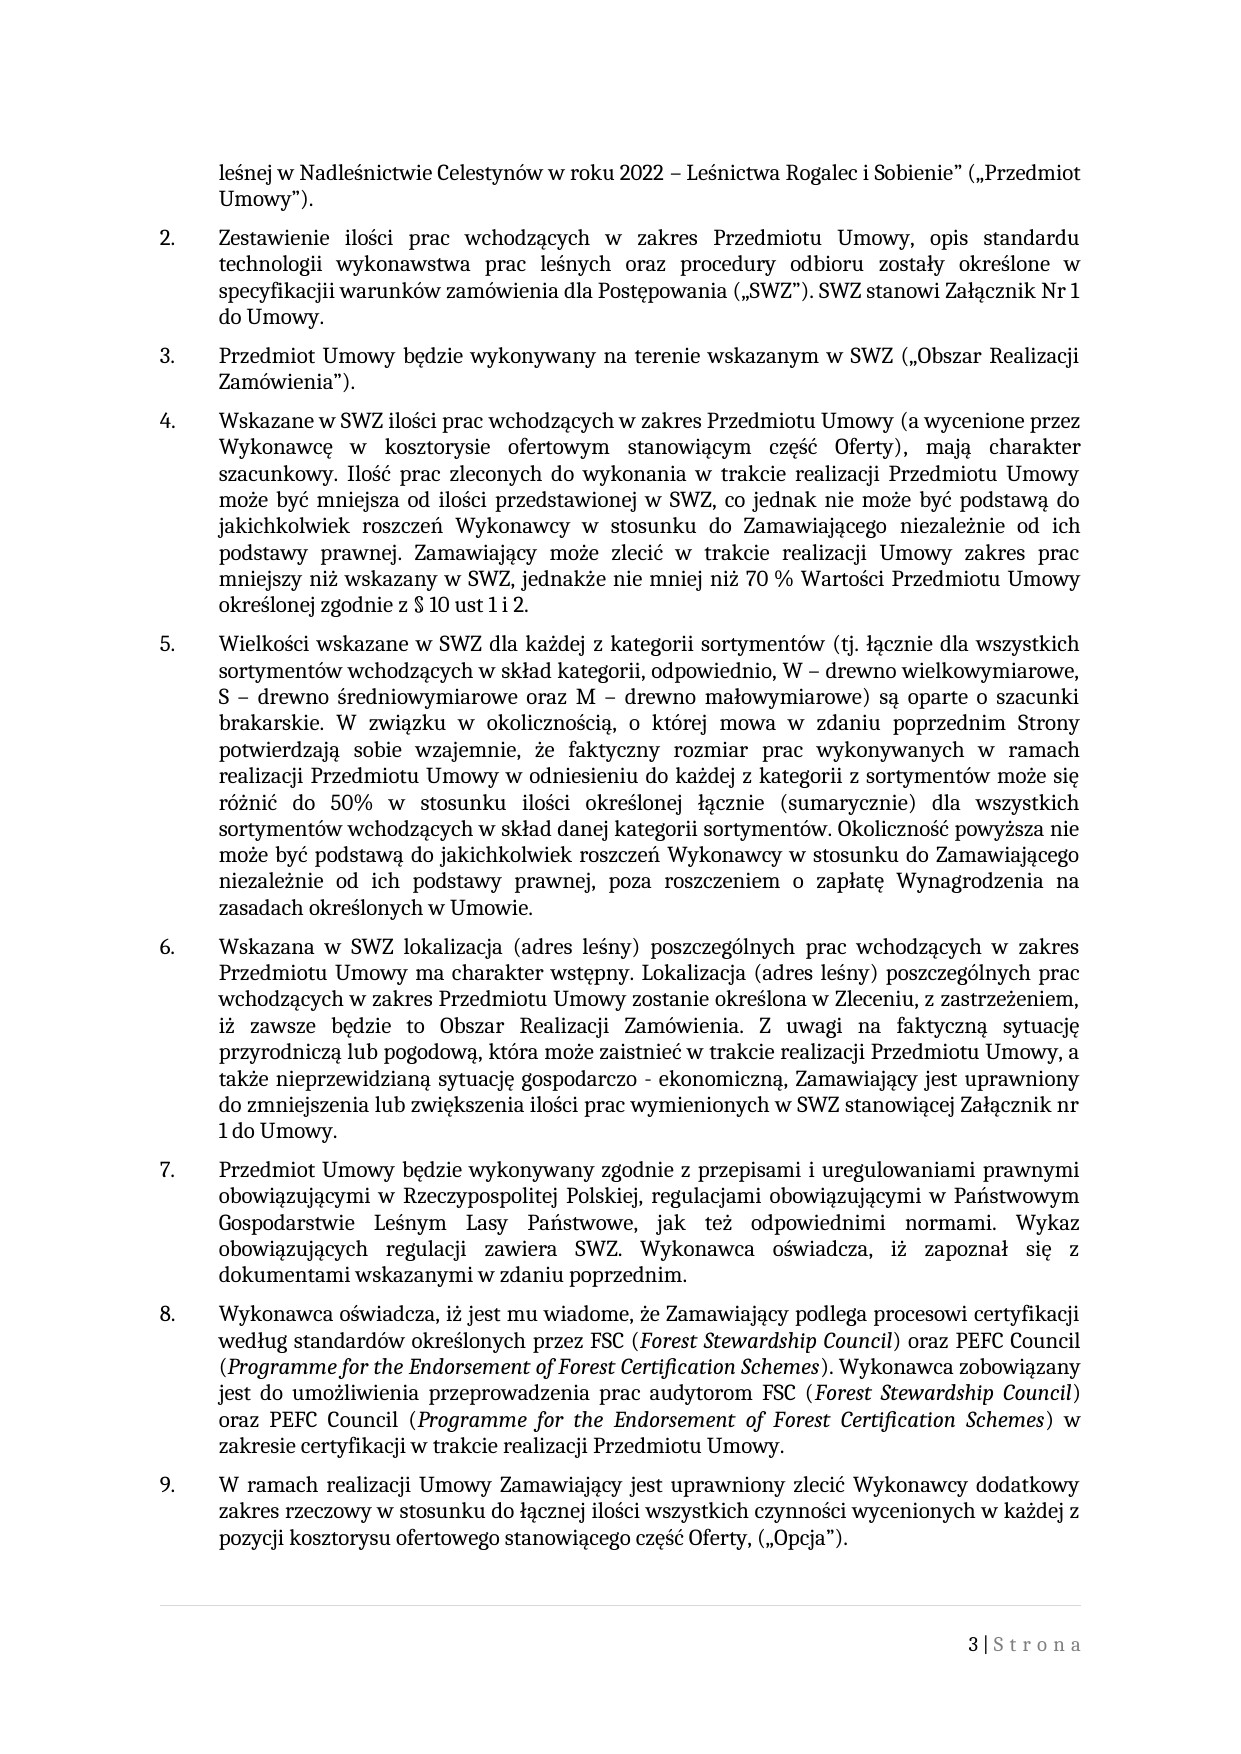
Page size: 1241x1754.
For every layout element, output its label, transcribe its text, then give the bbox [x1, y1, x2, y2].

list Wykonawca oświadcza, iż jest mu wiadome, że Zamawiający podlega procesowi certyfikacji według standardów określonych przez FSC (Forest Stewardship Council) oraz PEFC Council (Programme for the Endorsement of Forest Certification Schemes). Wykonawca zobowiązany jest do umożliwienia przeprowadzenia prac audytorom FSC (Forest Stewardship Council) oraz PEFC Council (Programme for the Endorsement of Forest Certification Schemes) w zakresie certyfikacji w trakcie realizacji Przedmiotu Umowy. [159, 1301, 1081, 1459]
list Przedmiot Umowy będzie wykonywany zgodnie z przepisami i uregulowaniami prawnymi obowiązującymi w Rzeczypospolitej Polskiej, regulacjami obowiązującymi w Państwowym Gospodarstwie Leśnym Lasy Państwowe, jak też odpowiednimi normami. Wykaz obowiązujących regulacji zawiera SWZ. Wykonawca oświadcza, iż zapoznał się z dokumentami wskazanymi w zdaniu poprzednim. [159, 1157, 1081, 1289]
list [159, 159, 1081, 212]
list Wskazana w SWZ lokalizacja (adres leśny) poszczególnych prac wchodzących w zakres Przedmiotu Umowy ma charakter wstępny. Lokalizacja (adres leśny) poszczególnych prac wchodzących w zakres Przedmiotu Umowy zostanie określona w Zleceniu, z zastrzeżeniem, iż zawsze będzie to Obszar Realizacji Zamówienia. Z uwagi na faktyczną sytuację przyrodniczą lub pogodową, która może zaistnieć w trakcie realizacji Przedmiotu Umowy, a także nieprzewidzianą sytuację gospodarczo - ekonomiczną, Zamawiający jest uprawniony do zmniejszenia lub zwiększenia ilości prac wymienionych w SWZ stanowiącej Załącznik nr 1 do Umowy. [159, 933, 1081, 1144]
list Wskazane w SWZ ilości prac wchodzących w zakres Przedmiotu Umowy (a wycenione przez Wykonawcę w kosztorysie ofertowym stanowiącym część Oferty), mają charakter szacunkowy. Ilość prac zleconych do wykonania w trakcie realizacji Przedmiotu Umowy może być mniejsza od ilości przedstawionej w SWZ, co jednak nie może być podstawą do jakichkolwiek roszczeń Wykonawcy w stosunku do Zamawiającego niezależnie od ich podstawy prawnej. Zamawiający może zlecić w trakcie realizacji Umowy zakres prac mniejszy niż wskazany w SWZ, jednakże nie mniej niż 70 % Wartości Przedmiotu Umowy określonej zgodnie z § 10 ust 1 i 2. [159, 408, 1081, 619]
list Wielkości wskazane w SWZ dla każdej z kategorii sortymentów (tj. łącznie dla wszystkich sortymentów wchodzących w skład kategorii, odpowiednio, W – drewno wielkowymiarowe, S – drewno średniowymiarowe oraz M – drewno małowymiarowe) są oparte o szacunki brakarskie. W związku w okolicznością, o której mowa w zdaniu poprzednim Strony potwierdzają sobie wzajemnie, że faktyczny rozmiar prac wykonywanych w ramach realizacji Przedmiotu Umowy w odniesieniu do każdej z kategorii z sortymentów może się różnić do 50% w stosunku ilości określonej łącznie (sumarycznie) dla wszystkich sortymentów wchodzących w skład danej kategorii sortymentów. Okoliczność powyższa nie może być podstawą do jakichkolwiek roszczeń Wykonawcy w stosunku do Zamawiającego niezależnie od ich podstawy prawnej, poza roszczeniem o zapłatę Wynagrodzenia na zasadach określonych w Umowie. [159, 631, 1081, 921]
list Zestawienie ilości prac wchodzących w zakres Przedmiotu Umowy, opis standardu technologii wykonawstwa prac leśnych oraz procedury odbioru zostały określone w specyfikacjii warunków zamówienia dla Postępowania („SWZ”). SWZ stanowi Załącznik Nr 1 do Umowy. [159, 225, 1081, 330]
list W ramach realizacji Umowy Zamawiający jest uprawniony zlecić Wykonawcy dodatkowy zakres rzeczowy w stosunku do łącznej ilości wszystkich czynności wycenionych w każdej z pozycji kosztorysu ofertowego stanowiącego część Oferty, („Opcja”). [159, 1472, 1081, 1551]
list Przedmiot Umowy będzie wykonywany na terenie wskazanym w SWZ („Obszar Realizacji Zamówienia”). [159, 343, 1081, 395]
